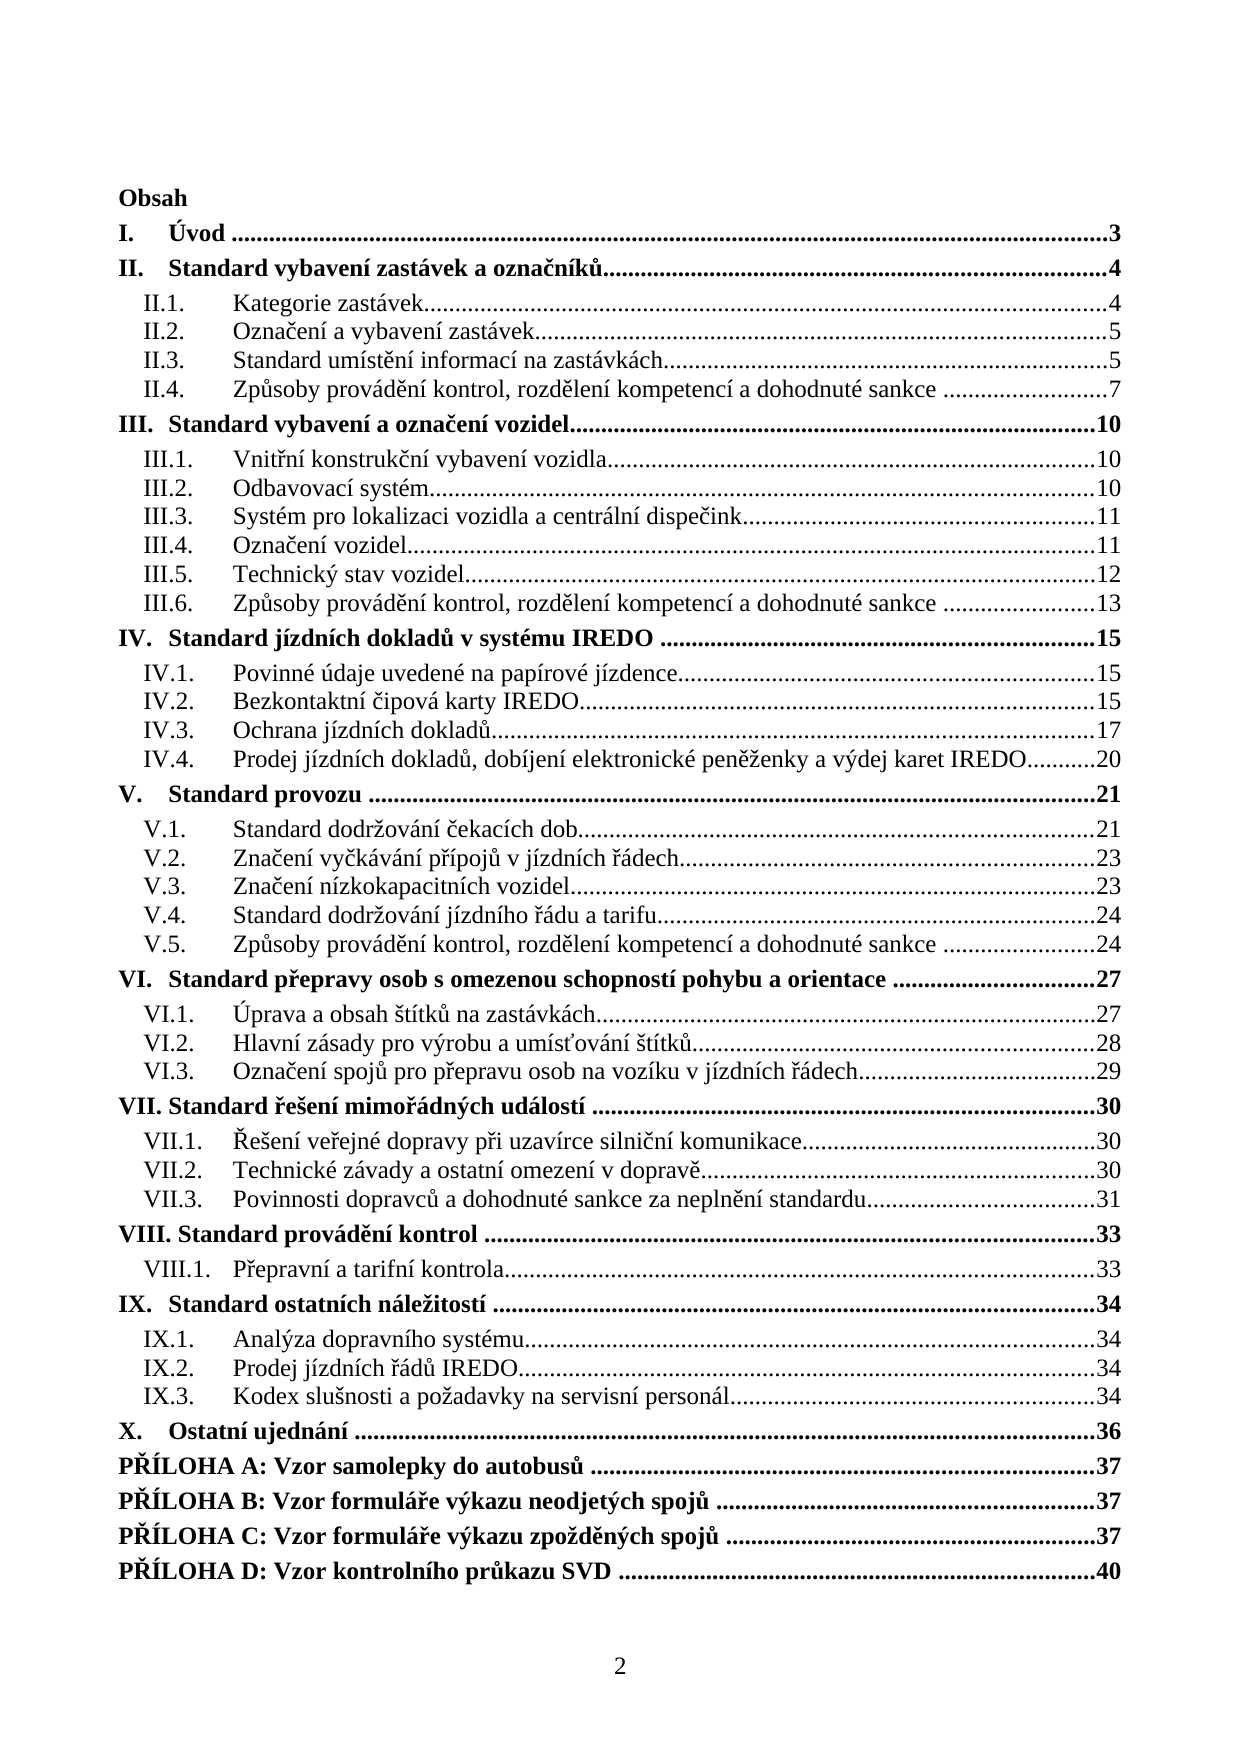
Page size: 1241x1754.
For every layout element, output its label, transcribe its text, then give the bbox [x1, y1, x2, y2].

text IV.1. Povinné údaje uvedené na papírové jízdence 15 [143, 658, 1122, 686]
text VI.2. Hlavní zásady pro výrobu a umísťování štítků 28 [143, 1028, 1122, 1056]
text IX.2. Prodej jízdních řádů IREDO 34 [143, 1353, 1122, 1381]
text VIII.1. Přepravní a tarifní kontrola 33 [143, 1254, 1122, 1283]
text IV.2. Bezkontaktní čipová karty IREDO 15 [143, 686, 1122, 715]
text PŘÍLOHA A: Vzor samolepky do autobusů 37 [118, 1451, 1122, 1480]
text X. Ostatní ujednání 36 [118, 1416, 1122, 1445]
text III. Standard vybavení a označení vozidel 10 [118, 409, 1122, 438]
text V. Standard provozu 21 [118, 779, 1122, 808]
text V.3. Značení nízkokapacitních vozidel 23 [143, 871, 1122, 900]
text PŘÍLOHA B: Vzor formuláře výkazu neodjetých spojů 37 [118, 1486, 1122, 1515]
text VI.3. Označení spojů pro přepravu osob na vozíku v jízdních řádech 29 [143, 1056, 1122, 1085]
text VII.3. Povinnosti dopravců a dohodnuté sankce za neplnění standardu 31 [143, 1184, 1122, 1213]
text PŘÍLOHA C: Vzor formuláře výkazu zpožděných spojů 37 [118, 1521, 1122, 1550]
text V.1. Standard dodržování čekacích dob 21 [143, 814, 1122, 843]
text V.2. Značení vyčkávání přípojů v jízdních řádech 23 [143, 843, 1122, 871]
text III.1. Vnitřní konstrukční vybavení vozidla 10 [143, 444, 1122, 473]
text IV.4. Prodej jízdních dokladů, dobíjení elektronické peněženky a výdej karet IREDO 20 [143, 744, 1122, 773]
text IV.3. Ochrana jízdních dokladů 17 [143, 715, 1122, 744]
text III.2. Odbavovací systém 10 [143, 473, 1122, 501]
text VIII. Standard provádění kontrol 33 [118, 1219, 1122, 1248]
text III.4. Označení vozidel 11 [143, 530, 1122, 559]
text III.3. Systém pro lokalizaci vozidla a centrální dispečink 11 [143, 501, 1122, 530]
text VI.1. Úprava a obsah štítků na zastávkách 27 [143, 999, 1122, 1028]
text V.5. Způsoby provádění kontrol, rozdělení kompetencí a dohodnuté sankce 24 [143, 929, 1122, 958]
text VII. Standard řešení mimořádných událostí 30 [118, 1091, 1122, 1120]
text Obsah [118, 183, 1122, 211]
text IX.1. Analýza dopravního systému 34 [143, 1324, 1122, 1353]
text II. Standard vybavení zastávek a označníků 4 [118, 253, 1122, 281]
text VII.1. Řešení veřejné dopravy při uzavírce silniční komunikace 30 [143, 1126, 1122, 1155]
text IX. Standard ostatních náležitostí 34 [118, 1289, 1122, 1318]
text II.3. Standard umístění informací na zastávkách 5 [143, 345, 1122, 374]
text IX.3. Kodex slušnosti a požadavky na servisní personál 34 [143, 1381, 1122, 1410]
text II.4. Způsoby provádění kontrol, rozdělení kompetencí a dohodnuté sankce 7 [143, 374, 1122, 403]
text PŘÍLOHA D: Vzor kontrolního průkazu SVD 40 [118, 1556, 1122, 1585]
text II.2. Označení a vybavení zastávek 5 [143, 316, 1122, 345]
text III.6. Způsoby provádění kontrol, rozdělení kompetencí a dohodnuté sankce 13 [143, 588, 1122, 616]
text III.5. Technický stav vozidel 12 [143, 559, 1122, 588]
text VII.2. Technické závady a ostatní omezení v dopravě 30 [143, 1155, 1122, 1184]
text I. Úvod 3 [118, 218, 1122, 246]
text VI. Standard přepravy osob s omezenou schopností pohybu a orientace 27 [118, 964, 1122, 993]
text V.4. Standard dodržování jízdního řádu a tarifu 24 [143, 900, 1122, 929]
text II.1. Kategorie zastávek 4 [143, 288, 1122, 316]
text IV. Standard jízdních dokladů v systému IREDO 15 [118, 623, 1122, 651]
